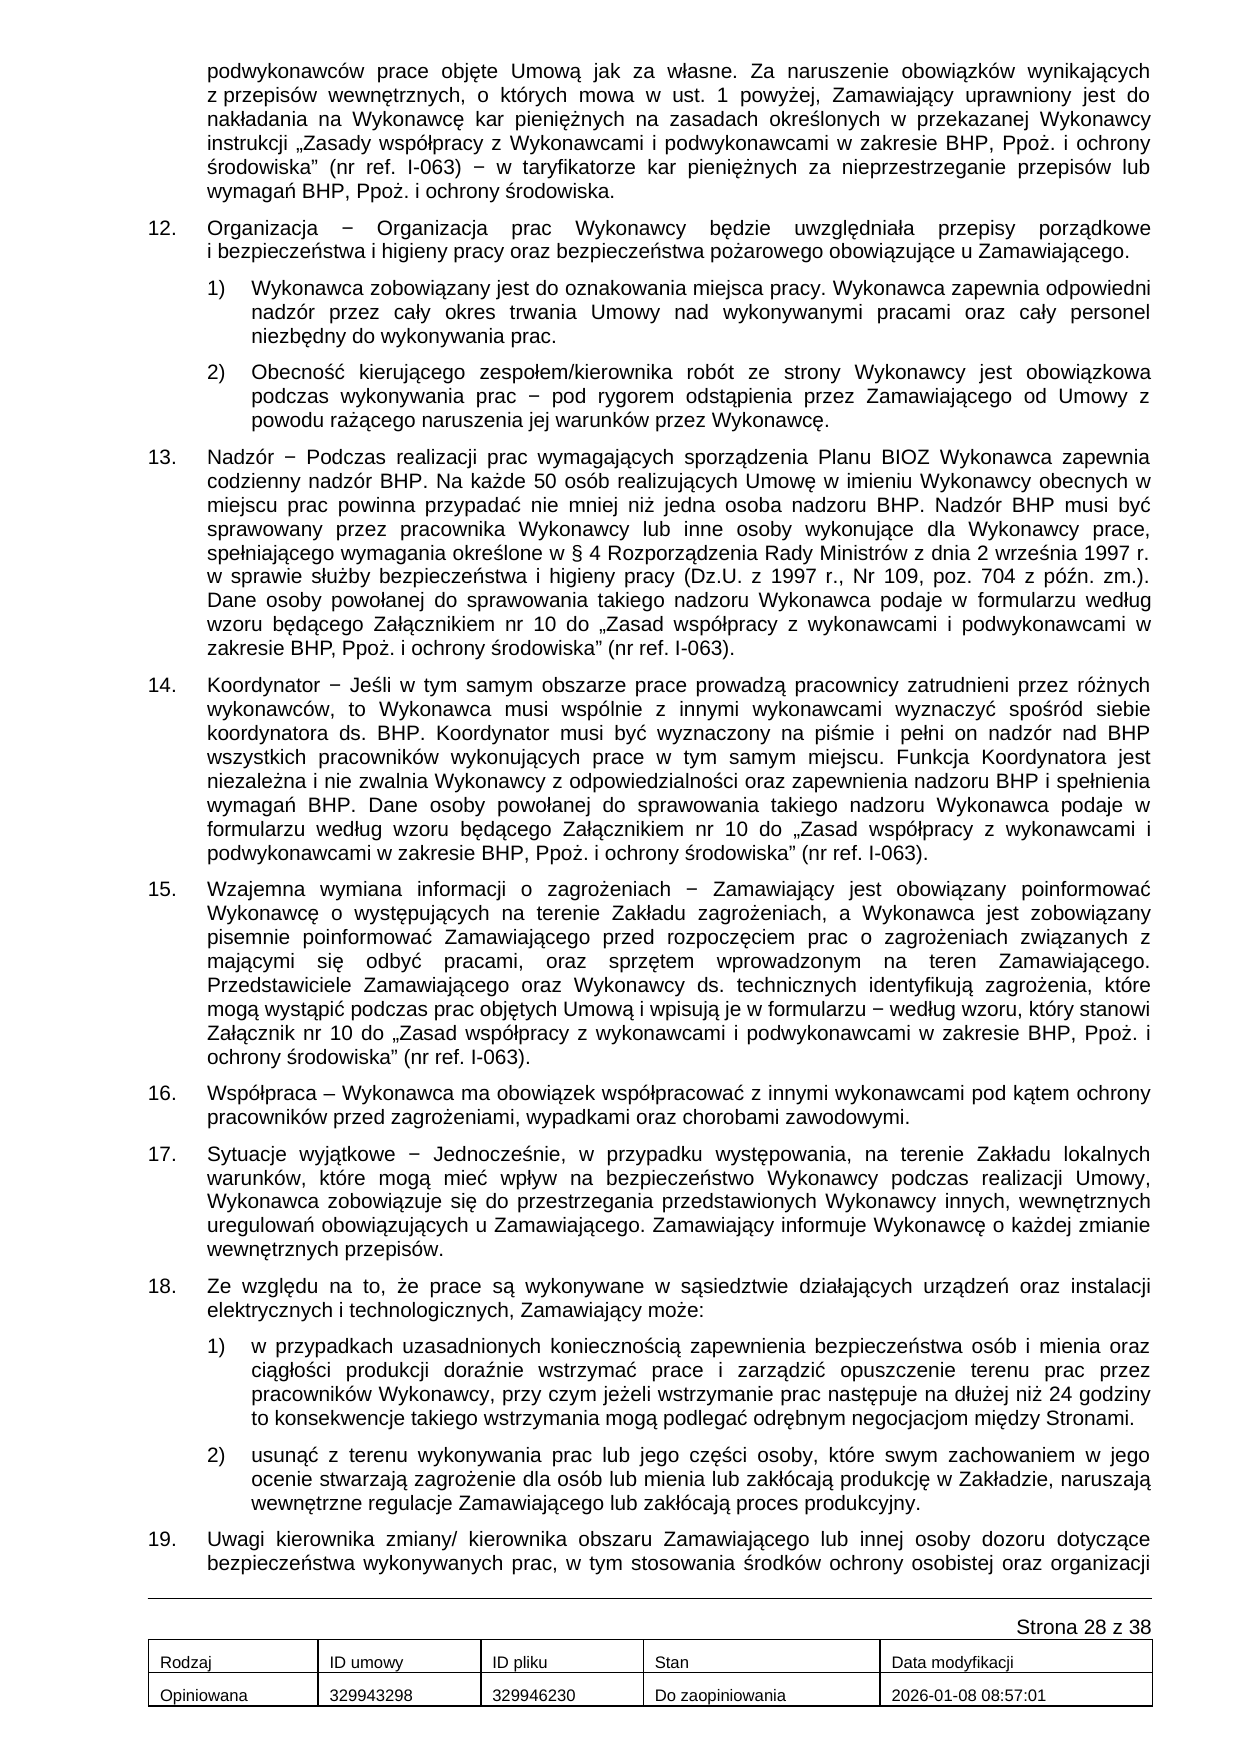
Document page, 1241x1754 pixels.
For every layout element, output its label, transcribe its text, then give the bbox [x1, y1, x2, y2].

subtitle Nadzór − Podczas realizacji prac wymagających sporządzenia Planu BIOZ Wykonawca zapewnia codzienny nadzór BHP. Na każde 50 osób realizujących Umowę w imieniu Wykonawcy obecnych w miejscu prac powinna przypadać nie mniej niż jedna osoba nadzoru BHP. Nadzór BHP musi być sprawowany przez pracownika Wykonawcy lub inne osoby wykonujące dla Wykonawcy prace, spełniającego wymagania określone w § 4 Rozporządzenia Rady Ministrów z dnia 2 września 1997 r. w sprawie służby bezpieczeństwa i higieny pracy (Dz.U. z 1997 r., Nr 109, poz. 704 z późn. zm.). Dane osoby powołanej do sprawowania takiego nadzoru Wykonawca podaje w formularzu według wzoru będącego Załącznikiem nr 10 do „Zasad współpracy z wykonawcami i podwykonawcami w zakresie BHP, Ppoż. i ochrony środowiska” (nr ref. I-063). [148, 444, 1152, 660]
subtitle Sytuacje wyjątkowe − Jednocześnie, w przypadku występowania, na terenie Zakładu lokalnych warunków, które mogą mieć wpływ na bezpieczeństwo Wykonawcy podczas realizacji Umowy, Wykonawca zobowiązuje się do przestrzegania przedstawionych Wykonawcy innych, wewnętrznych uregulowań obowiązujących u Zamawiającego. Zamawiający informuje Wykonawcę o każdej zmianie wewnętrznych przepisów. [148, 1141, 1152, 1261]
subtitle Wykonawca zobowiązany jest do oznakowania miejsca pracy. Wykonawca zapewnia odpowiedni nadzór przez cały okres trwania Umowy nad wykonywanymi pracami oraz cały personel niezbędny do wykonywania prac. [207, 276, 1152, 348]
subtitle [148, 59, 1152, 203]
subtitle usunąć z terenu wykonywania prac lub jego części osoby, które swym zachowaniem w jego ocenie stwarzają zagrożenie dla osób lub mienia lub zakłócają produkcję w Zakładzie, naruszają wewnętrzne regulacje Zamawiającego lub zakłócają proces produkcyjny. [207, 1442, 1152, 1514]
subtitle Wzajemna wymiana informacji o zagrożeniach − Zamawiający jest obowiązany poinformować Wykonawcę o występujących na terenie Zakładu zagrożeniach, a Wykonawca jest zobowiązany pisemnie poinformować Zamawiającego przed rozpoczęciem prac o zagrożeniach związanych z mającymi się odbyć pracami, oraz sprzętem wprowadzonym na teren Zamawiającego. Przedstawiciele Zamawiającego oraz Wykonawcy ds. technicznych identyfikują zagrożenia, które mogą wystąpić podczas prac objętych Umową i wpisują je w formularzu − według wzoru, który stanowi Załącznik nr 10 do „Zasad współpracy z wykonawcami i podwykonawcami w zakresie BHP, Ppoż. i ochrony środowiska” (nr ref. I-063). [148, 877, 1152, 1068]
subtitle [148, 1527, 1152, 1575]
subtitle Ze względu na to, że prace są wykonywane w sąsiedztwie działających urządzeń oraz instalacji elektrycznych i technologicznych, Zamawiający może: [148, 1274, 1152, 1322]
subtitle w przypadkach uzasadnionych koniecznością zapewnienia bezpieczeństwa osób i mienia oraz ciągłości produkcji doraźnie wstrzymać prace i zarządzić opuszczenie terenu prac przez pracowników Wykonawcy, przy czym jeżeli wstrzymanie prac następuje na dłużej niż 24 godziny to konsekwencje takiego wstrzymania mogą podlegać odrębnym negocjacjom między Stronami. [207, 1334, 1152, 1430]
subtitle Organizacja − Organizacja prac Wykonawcy będzie uwzględniała przepisy porządkowe i bezpieczeństwa i higieny pracy oraz bezpieczeństwa pożarowego obowiązujące u Zamawiającego. [148, 215, 1152, 263]
subtitle Współpraca – Wykonawca ma obowiązek współpracować z innymi wykonawcami pod kątem ochrony pracowników przed zagrożeniami, wypadkami oraz chorobami zawodowymi. [148, 1081, 1152, 1129]
subtitle Koordynator − Jeśli w tym samym obszarze prace prowadzą pracownicy zatrudnieni przez różnych wykonawców, to Wykonawca musi wspólnie z innymi wykonawcami wyznaczyć spośród siebie koordynatora ds. BHP. Koordynator musi być wyznaczony na piśmie i pełni on nadzór nad BHP wszystkich pracowników wykonujących prace w tym samym miejscu. Funkcja Koordynatora jest niezależna i nie zwalnia Wykonawcy z odpowiedzialności oraz zapewnienia nadzoru BHP i spełnienia wymagań BHP. Dane osoby powołanej do sprawowania takiego nadzoru Wykonawca podaje w formularzu według wzoru będącego Załącznikiem nr 10 do „Zasad współpracy z wykonawcami i podwykonawcami w zakresie BHP, Ppoż. i ochrony środowiska” (nr ref. I-063). [148, 673, 1152, 864]
subtitle Obecność kierującego zespołem/kierownika robót ze strony Wykonawcy jest obowiązkowa podczas wykonywania prac − pod rygorem odstąpienia przez Zamawiającego od Umowy z powodu rażącego naruszenia jej warunków przez Wykonawcę. [207, 360, 1152, 432]
